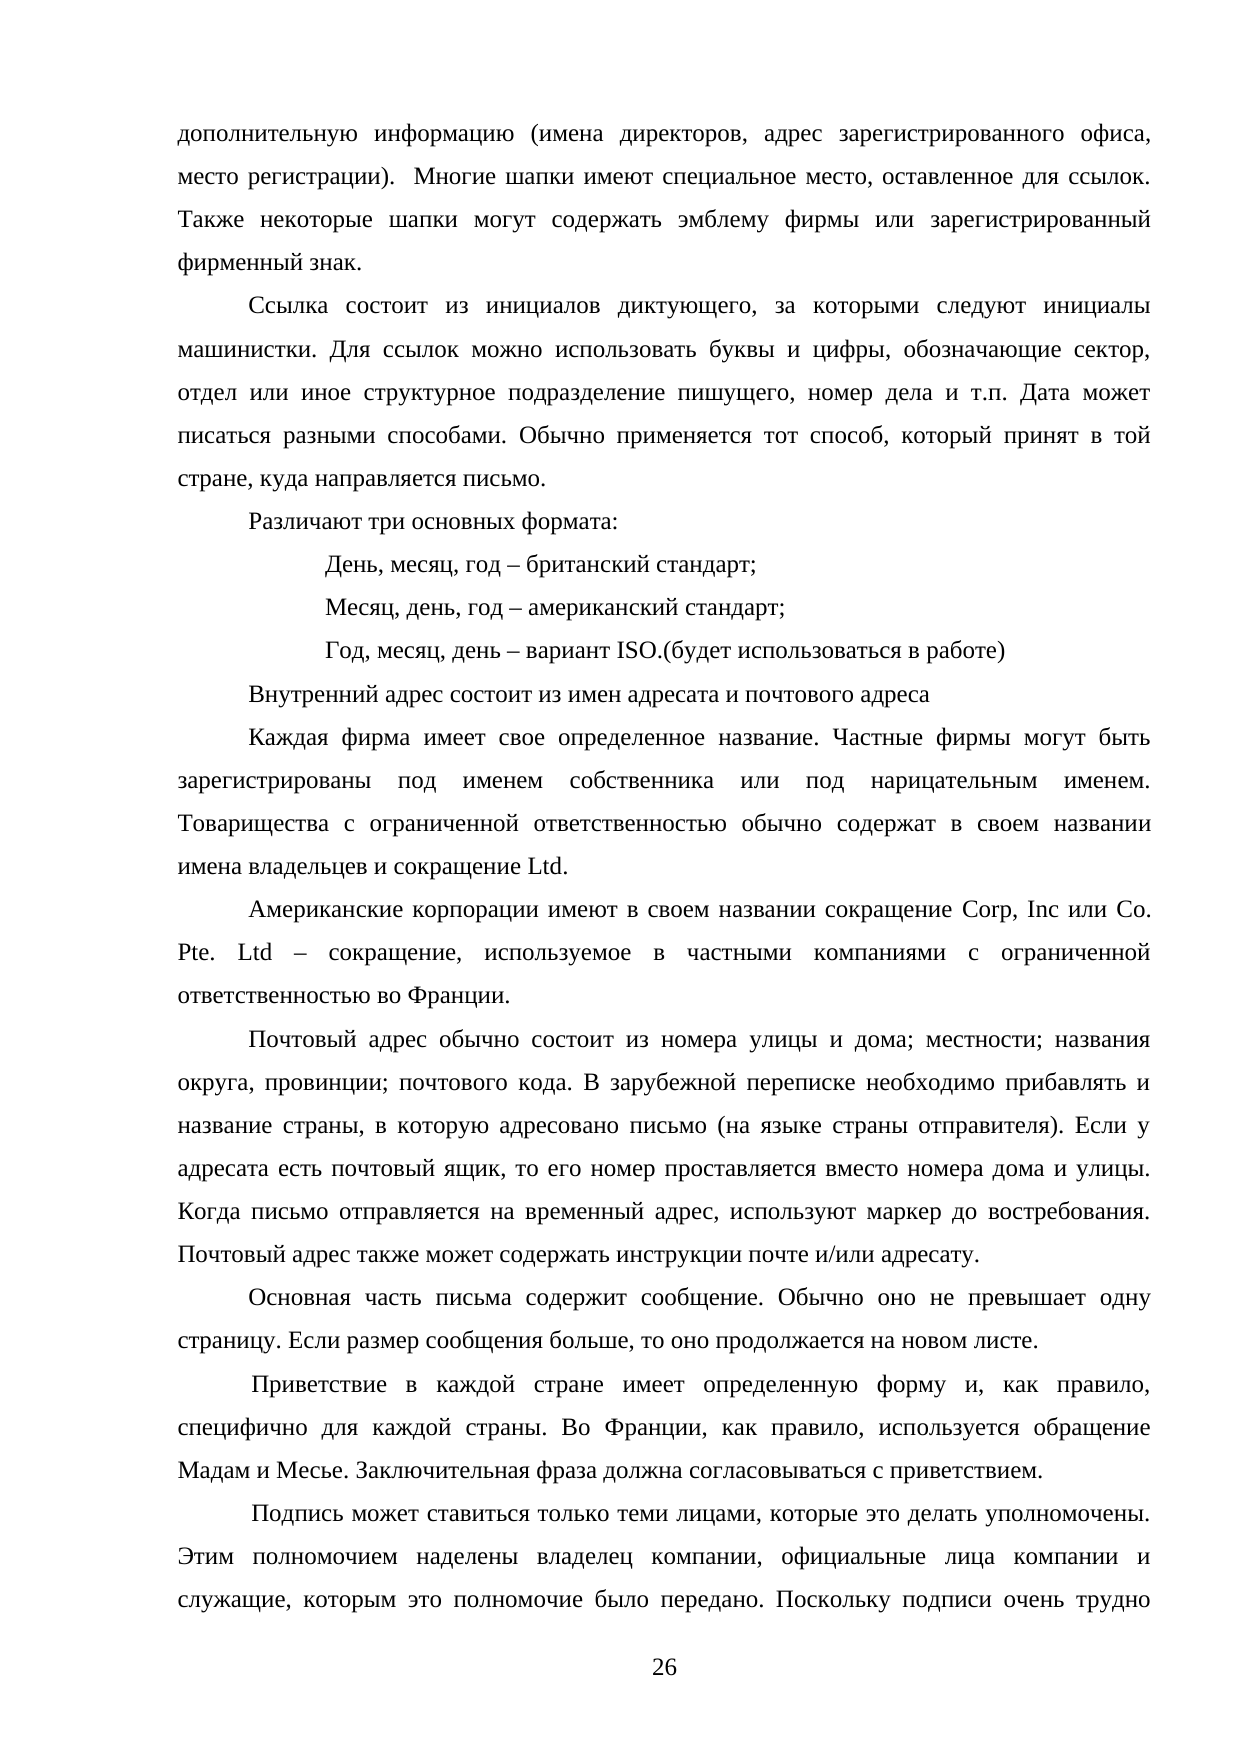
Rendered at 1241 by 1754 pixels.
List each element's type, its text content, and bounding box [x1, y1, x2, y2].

text Американские корпорации имеют в своем названии сокращение Corp, Inc или Co. Pte. Ltd – сокращение, используемое в частными компаниями с ограниченной ответственностью во Франции. [177, 894, 1152, 1009]
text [177, 1498, 1152, 1613]
text Основная часть письма содержит сообщение. Обычно оно не превышает одну страницу. Если размер сообщения больше, то оно продолжается на новом листе. [177, 1282, 1152, 1354]
list Месяц, день, год – американский стандарт; [177, 592, 1152, 621]
text Внутренний адрес состоит из имен адресата и почтового адреса [177, 679, 1152, 707]
list Год, месяц, день – вариант ISO.(будет использоваться в работе) [177, 636, 1152, 664]
text Каждая фирма имеет свое определенное название. Частные фирмы могут быть зарегистрированы под именем собственника или под нарицательным именем. Товарищества с ограниченной ответственностью обычно содержат в своем названии имена владельцев и сокращение Ltd. [177, 722, 1152, 880]
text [177, 118, 1152, 276]
text Ссылка состоит из инициалов диктующего, за которыми следуют инициалы машинистки. Для ссылок можно использовать буквы и цифры, обозначающие сектор, отдел или иное структурное подразделение пишущего, номер дела и т.п. Дата может писаться разными способами. Обычно применяется тот способ, который принят в той стране, куда направляется письмо. [177, 291, 1152, 492]
text Различают три основных формата: [177, 506, 1152, 535]
text Приветствие в каждой стране имеет определенную форму и, как правило, специфично для каждой страны. Во Франции, как правило, используется обращение Мадам и Месье. Заключительная фраза должна согласовываться с приветствием. [177, 1369, 1152, 1484]
list День, месяц, год – британский стандарт; [177, 549, 1152, 578]
text Почтовый адрес обычно состоит из номера улицы и дома; местности; названия округа, провинции; почтового кода. В зарубежной переписке необходимо прибавлять и название страны, в которую адресовано письмо (на языке страны отправителя). Если у адресата есть почтовый ящик, то его номер проставляется вместо номера дома и улицы. Когда письмо отправляется на временный адрес, используют маркер до востребования. Почтовый адрес также может содержать инструкции почте и/или адресату. [177, 1024, 1152, 1268]
